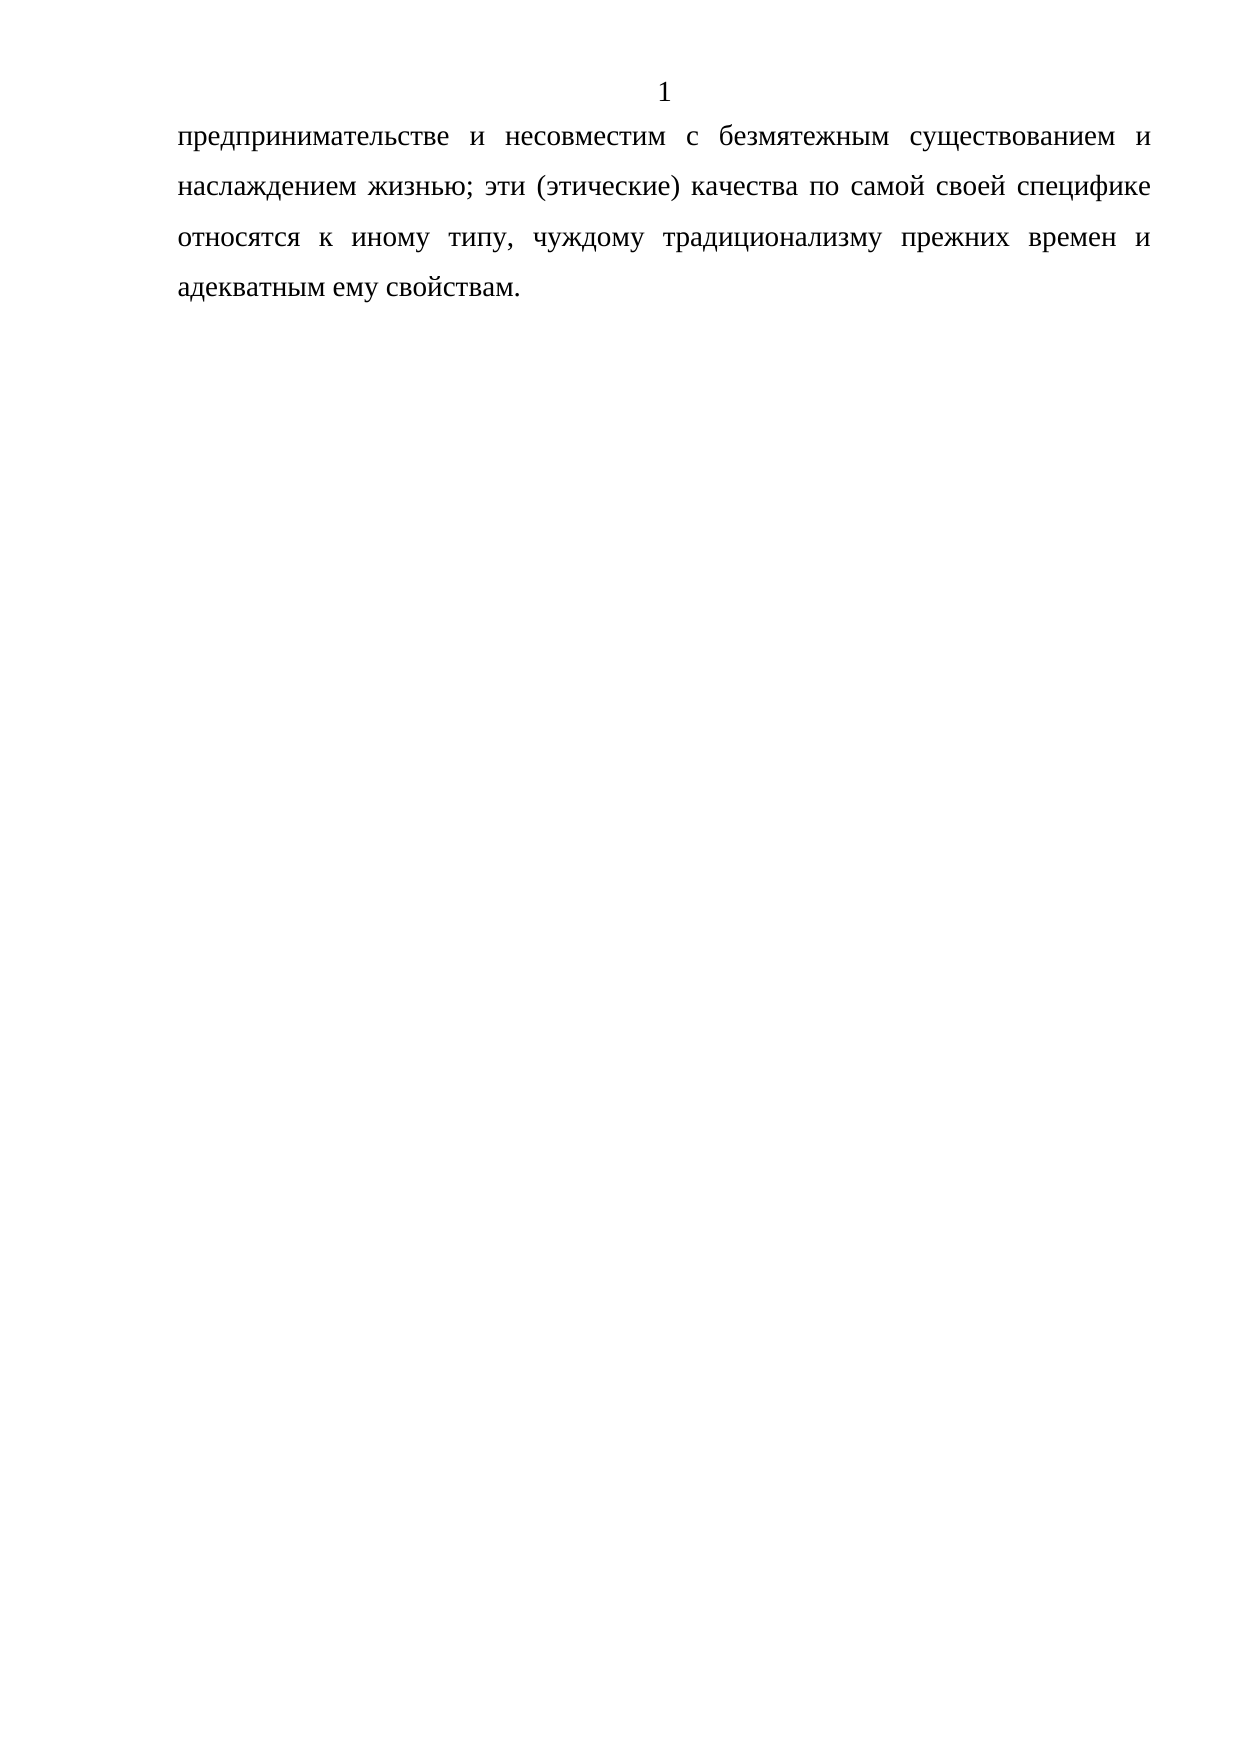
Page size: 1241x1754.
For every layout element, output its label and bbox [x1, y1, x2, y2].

text [177, 118, 1152, 303]
